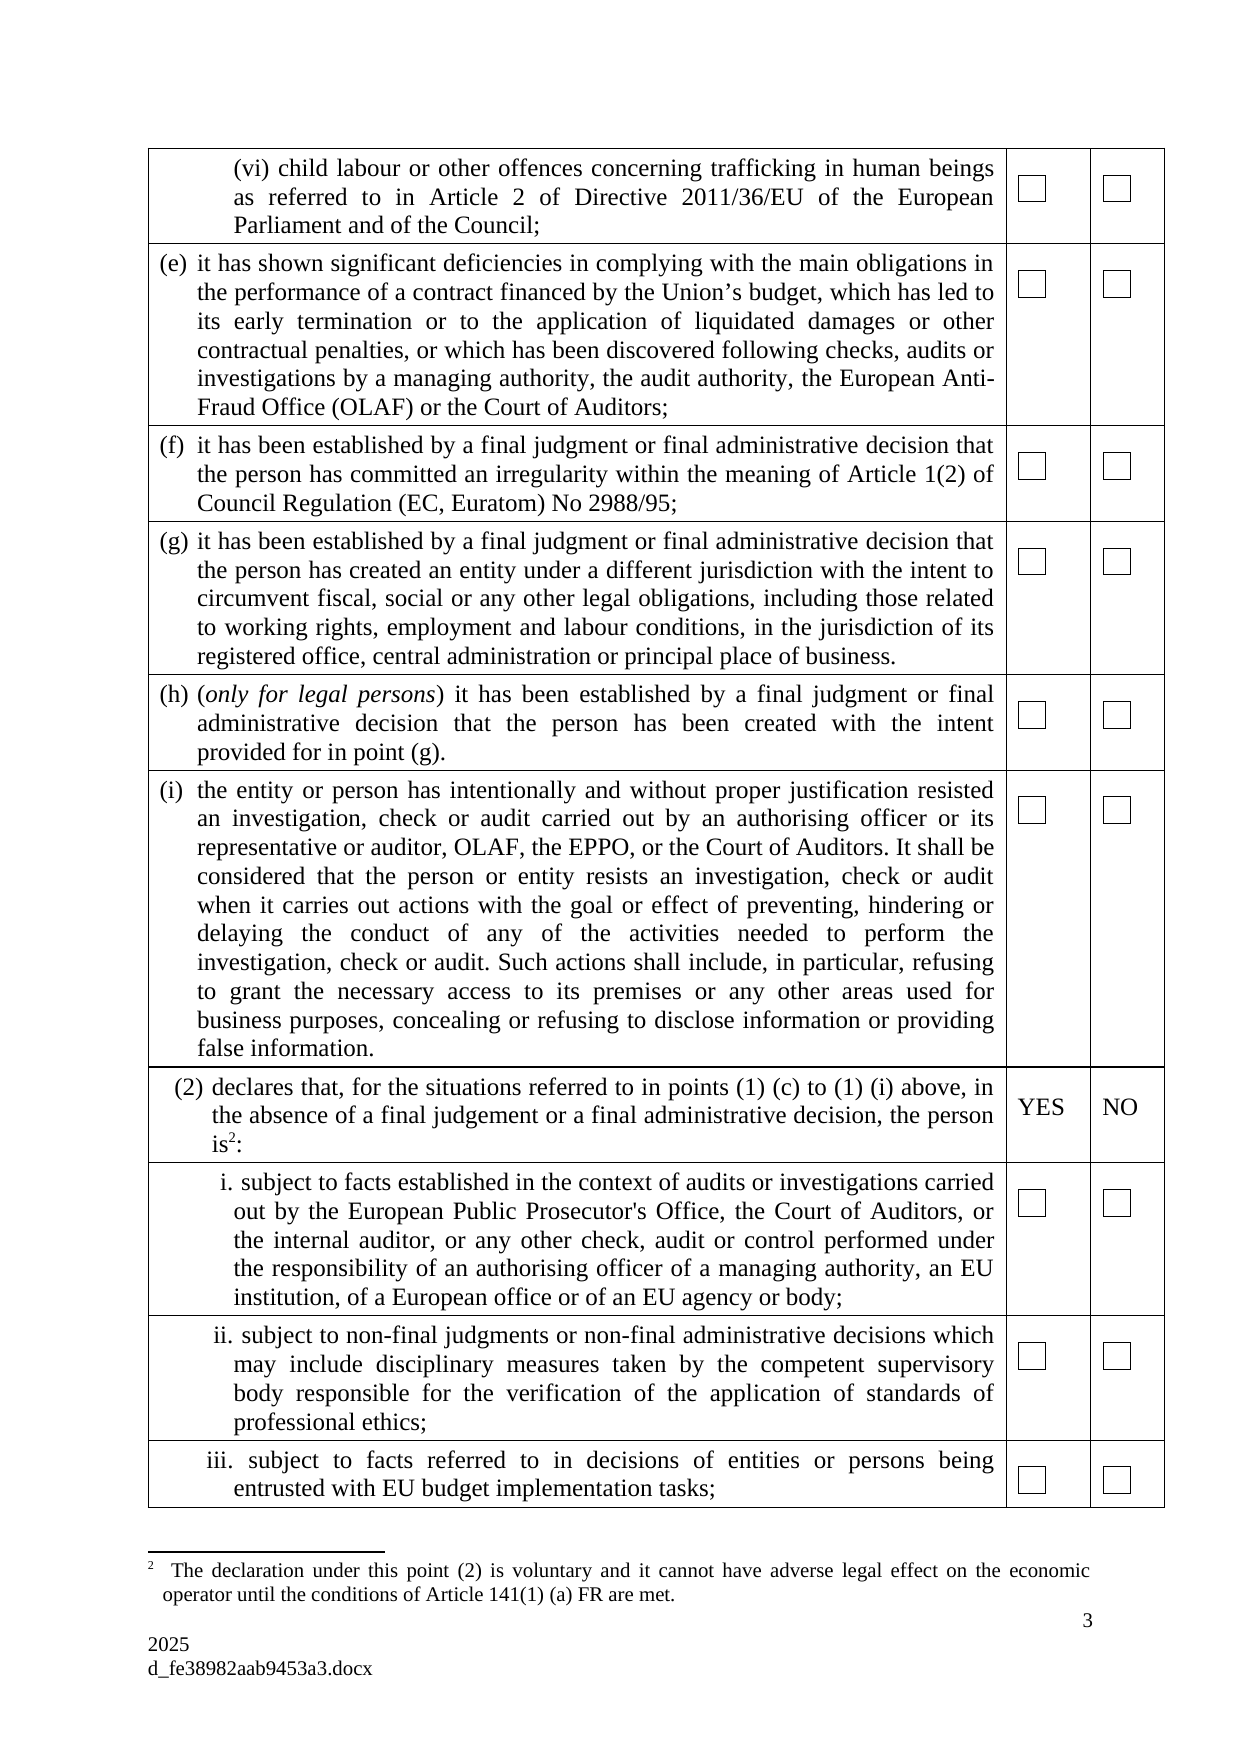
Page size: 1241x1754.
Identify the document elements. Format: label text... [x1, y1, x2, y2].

table_cell [1091, 1316, 1164, 1439]
table_cell [1091, 522, 1164, 674]
table_cell subject to facts referred to in decisions of entities or persons being entrusted with EU budget implementation tasks; [149, 1441, 1006, 1507]
table_cell [1007, 675, 1090, 769]
table_cell [1007, 244, 1090, 425]
table_cell NO [1091, 1068, 1164, 1162]
table_cell [1091, 771, 1164, 1066]
table_cell the entity or person has intentionally and without proper justification resisted an investigation, check or audit carried out by an authorising officer or its representative or auditor, OLAF, the EPPO, or the Court of Auditors. It shall be considered that the person or entity resists an investigation, check or audit when it carries out actions with the goal or effect of preventing, hindering or delaying the conduct of any of the activities needed to perform the investigation, check or audit. Such actions shall include, in particular, refusing to grant the necessary access to its premises or any other areas used for business purposes, concealing or refusing to disclose information or providing false information. [149, 771, 1006, 1066]
table_cell [1007, 1163, 1090, 1315]
table_cell [1007, 426, 1090, 521]
table_cell subject to facts established in the context of audits or investigations carried out by the European Public Prosecutor's Office, the Court of Auditors, or the internal auditor, or any other check, audit or control performed under the responsibility of an authorising officer of a managing authority, an EU institution, of a European office or of an EU agency or body; [149, 1163, 1006, 1315]
table_cell (vi) child labour or other offences concerning trafficking in human beings as referred to in Article 2 of Directive 2011/36/EU of the European Parliament and of the Council; [149, 149, 1006, 243]
table_cell [1091, 1441, 1164, 1507]
table_cell [1007, 1316, 1090, 1439]
table_cell [1091, 244, 1164, 425]
table_cell it has been established by a final judgment or final administrative decision that the person has committed an irregularity within the meaning of Article 1(2) of Council Regulation (EC, Euratom) No 2988/95; [149, 426, 1006, 521]
table_cell [1007, 522, 1090, 674]
table_cell [1007, 771, 1090, 1066]
table_cell (only for legal persons) it has been established by a final judgment or final administrative decision that the person has been created with the intent provided for in point (g). [149, 675, 1006, 769]
table_cell [1091, 149, 1164, 243]
table_cell it has been established by a final judgment or final administrative decision that the person has created an entity under a different jurisdiction with the intent to circumvent fiscal, social or any other legal obligations, including those related to working rights, employment and labour conditions, in the jurisdiction of its registered office, central administration or principal place of business. [149, 522, 1006, 674]
table_cell [1091, 1163, 1164, 1315]
table_cell it has shown significant deficiencies in complying with the main obligations in the performance of a contract financed by the Union’s budget, which has led to its early termination or to the application of liquidated damages or other contractual penalties, or which has been discovered following checks, audits or investigations by a managing authority, the audit authority, the European Anti-Fraud Office (OLAF) or the Court of Auditors; [149, 244, 1006, 425]
table_cell declares that, for the situations referred to in points (1) (c) to (1) (i) above, in the absence of a final judgement or a final administrative decision, the person is: [149, 1068, 1006, 1162]
table_cell [1091, 426, 1164, 521]
table_cell [1007, 1441, 1090, 1507]
table_cell [1007, 149, 1090, 243]
table_cell subject to non-final judgments or non-final administrative decisions which may include disciplinary measures taken by the competent supervisory body responsible for the verification of the application of standards of professional ethics; [149, 1316, 1006, 1439]
table_cell [1091, 675, 1164, 769]
table_cell YES [1007, 1068, 1090, 1162]
